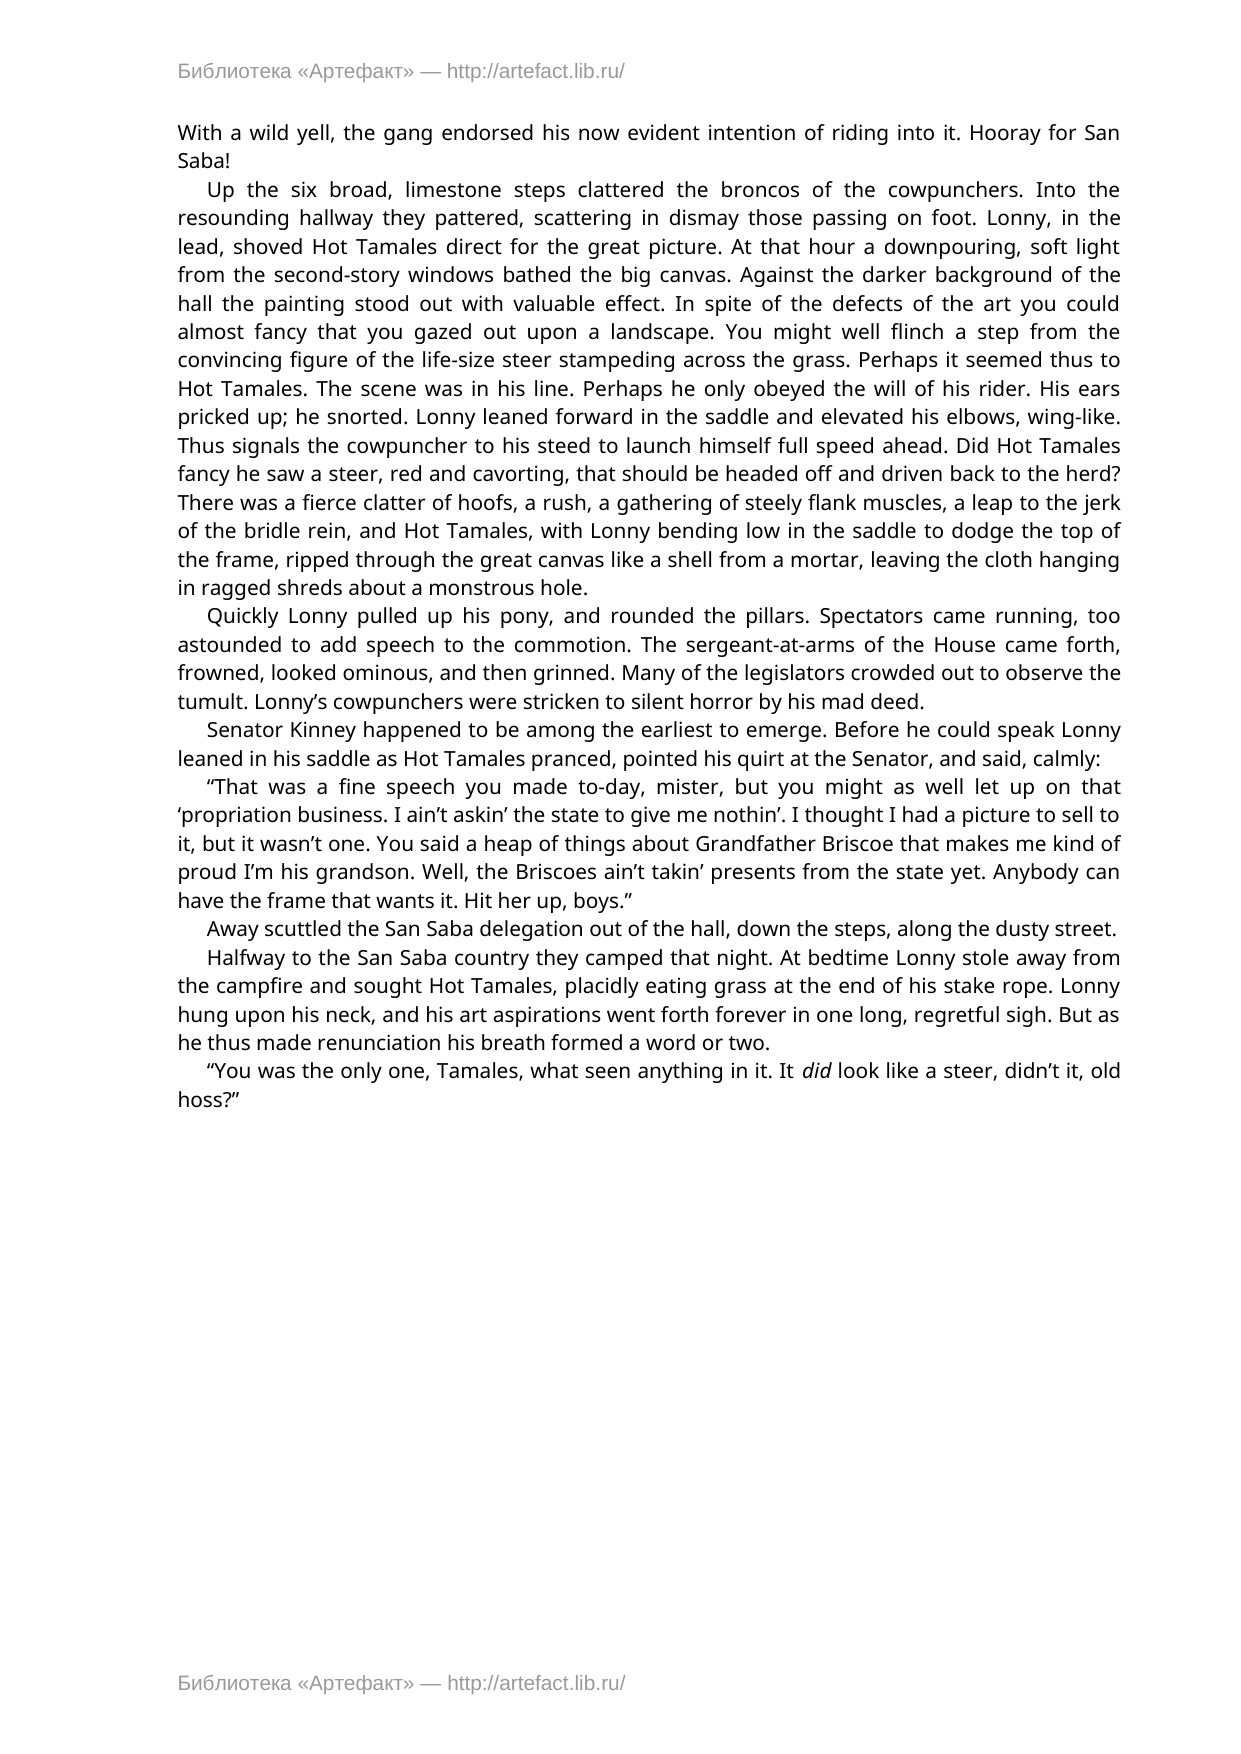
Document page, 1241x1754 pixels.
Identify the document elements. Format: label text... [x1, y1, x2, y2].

text Away scuttled the San Saba delegation out of the hall, down the steps, along the dusty street. [177, 914, 1122, 943]
text Up the six broad, limestone steps clattered the broncos of the cowpunchers. Into the resounding hallway they pattered, scattering in dismay those passing on foot. Lonny, in the lead, shoved Hot Tamales direct for the great picture. At that hour a downpouring, soft light from the second-story windows bathed the big canvas. Against the darker background of the hall the painting stood out with valuable effect. In spite of the defects of the art you could almost fancy that you gazed out upon a landscape. You might well flinch a step from the convincing figure of the life-size steer stampeding across the grass. Perhaps it seemed thus to Hot Tamales. The scene was in his line. Perhaps he only obeyed the will of his rider. His ears pricked up; he snorted. Lonny leaned forward in the saddle and elevated his elbows, wing-like. Thus signals the cowpuncher to his steed to launch himself full speed ahead. Did Hot Tamales fancy he saw a steer, red and cavorting, that should be headed off and driven back to the herd? There was a fierce clatter of hoofs, a rush, a gathering of steely flank muscles, a leap to the jerk of the bridle rein, and Hot Tamales, with Lonny bending low in the saddle to dodge the top of the frame, ripped through the great canvas like a shell from a mortar, leaving the cloth hanging in ragged shreds about a monstrous hole. [177, 175, 1122, 602]
text Halfway to the San Saba country they camped that night. At bedtime Lonny stole away from the campfire and sought Hot Tamales, placidly eating grass at the end of his stake rope. Lonny hung upon his neck, and his art aspirations went forth forever in one long, regretful sigh. But as he thus made renunciation his breath formed a word or two. [177, 943, 1122, 1057]
text Quickly Lonny pulled up his pony, and rounded the pillars. Spectators came running, too astounded to add speech to the commotion. The sergeant-at-arms of the House came forth, frowned, looked ominous, and then grinned. Many of the legislators crowded out to observe the tumult. Lonny’s cowpunchers were stricken to silent horror by his mad deed. [177, 602, 1122, 715]
text Senator Kinney happened to be among the earliest to emerge. Before he could speak Lonny leaned in his saddle as Hot Tamales pranced, pointed his quirt at the Senator, and said, calmly: [177, 715, 1122, 772]
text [177, 118, 1122, 175]
text “That was a fine speech you made to-day, mister, but you might as well let up on that ‘propriation business. I ain’t askin’ the state to give me nothin’. I thought I had a picture to sell to it, but it wasn’t one. You said a heap of things about Grandfather Briscoe that makes me kind of proud I’m his grandson. Well, the Briscoes ain’t takin’ presents from the state yet. Anybody can have the frame that wants it. Hit her up, boys.” [177, 772, 1122, 914]
text “You was the only one, Tamales, what seen anything in it. It did look like a steer, didn’t it, old hoss?” [177, 1057, 1122, 1113]
